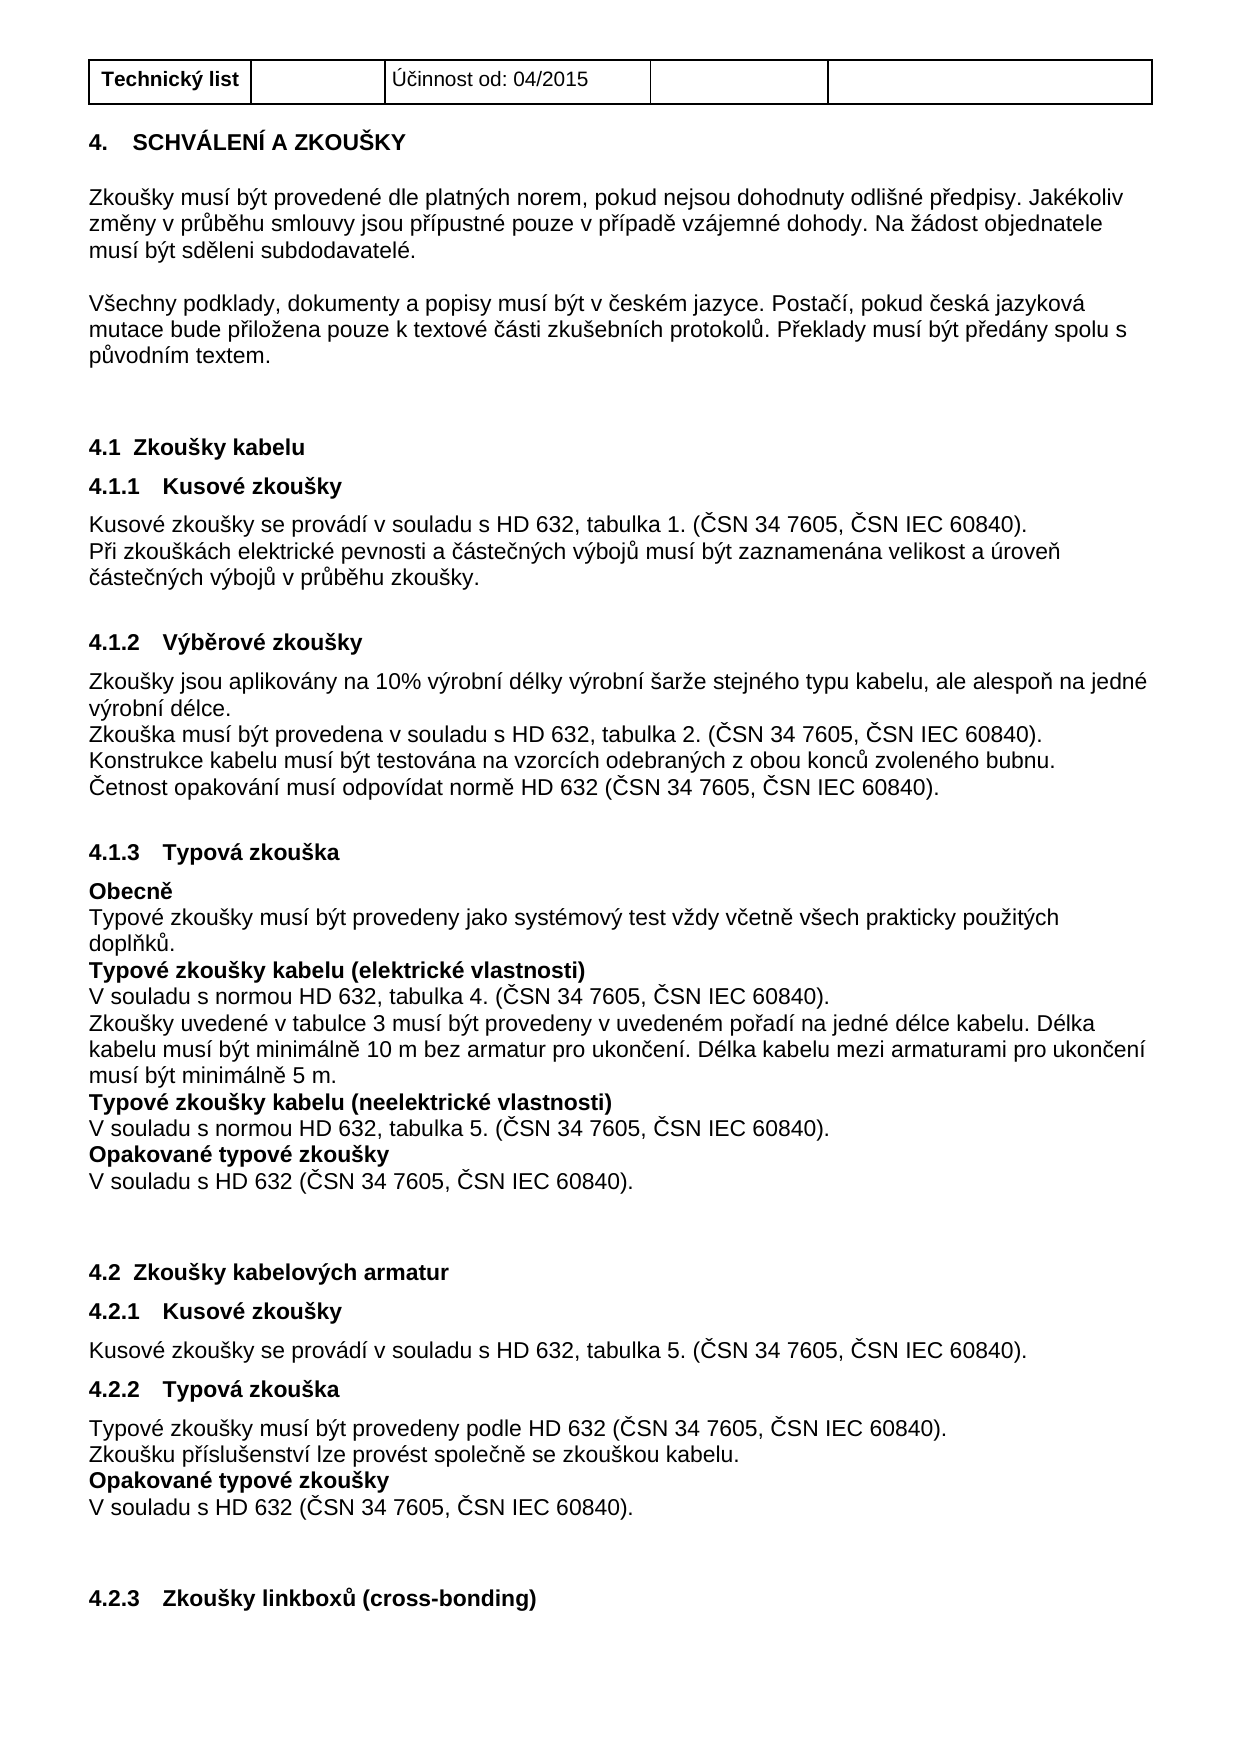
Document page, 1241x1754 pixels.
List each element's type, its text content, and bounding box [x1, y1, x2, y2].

subtitle Zkoušky linkboxů (cross-bonding) [89, 1585, 1152, 1612]
subtitle Kusové zkoušky [89, 473, 1152, 499]
text V souladu s normou HD 632, tabulka 5. (ČSN 34 7605, ČSN IEC 60840). [89, 1115, 1152, 1141]
text Zkoušku příslušenství lze provést společně se zkouškou kabelu. [89, 1441, 1152, 1467]
text Zkoušky jsou aplikovány na 10% výrobní délky výrobní šarže stejného typu kabelu, ale alespoň na jedné výrobní délce. [89, 668, 1152, 721]
text Četnost opakování musí odpovídat normě HD 632 (ČSN 34 7605, ČSN IEC 60840). [89, 774, 1152, 800]
text Typové zkoušky musí být provedeny podle HD 632 (ČSN 34 7605, ČSN IEC 60840). [89, 1414, 1152, 1441]
text Obecně [89, 878, 1152, 904]
subtitle Typová zkouška [89, 839, 1152, 865]
subtitle Typová zkouška [89, 1376, 1152, 1402]
text Při zkouškách elektrické pevnosti a částečných výbojů musí být zaznamenána velikost a úroveň částečných výbojů v průběhu zkoušky. [89, 538, 1152, 591]
text Zkoušky musí být provedené dle platných norem, pokud nejsou dohodnuty odlišné předpisy. Jakékoliv změny v průběhu smlouvy jsou přípustné pouze v případě vzájemné dohody. Na žádost objednatele musí být sděleni subdodavatelé. [89, 184, 1152, 263]
text Typové zkoušky kabelu (elektrické vlastnosti) [89, 957, 1152, 983]
text Opakované typové zkoušky [89, 1141, 1152, 1168]
text V souladu s HD 632 (ČSN 34 7605, ČSN IEC 60840). [89, 1168, 1152, 1194]
subtitle Kusové zkoušky [89, 1298, 1152, 1324]
list Schválení a zkoušky [89, 129, 1152, 155]
text Konstrukce kabelu musí být testována na vzorcích odebraných z obou konců zvoleného bubnu. [89, 747, 1152, 774]
text Kusové zkoušky se provádí v souladu s HD 632, tabulka 1. (ČSN 34 7605, ČSN IEC 60840). [89, 511, 1152, 538]
text Opakované typové zkoušky [89, 1467, 1152, 1494]
text Typové zkoušky kabelu (neelektrické vlastnosti) [89, 1088, 1152, 1115]
list Zkoušky kabelových armatur [89, 1259, 1152, 1286]
text Zkoušky uvedené v tabulce 3 musí být provedeny v uvedeném pořadí na jedné délce kabelu. Délka kabelu musí být minimálně 10 m bez armatur pro ukončení. Délka kabelu mezi armaturami pro ukončení musí být minimálně 5 m. [89, 1009, 1152, 1088]
subtitle Výběrové zkoušky [89, 629, 1152, 656]
text Zkouška musí být provedena v souladu s HD 632, tabulka 2. (ČSN 34 7605, ČSN IEC 60840). [89, 721, 1152, 747]
text Typové zkoušky musí být provedeny jako systémový test vždy včetně všech prakticky použitých doplňků. [89, 904, 1152, 957]
text V souladu s HD 632 (ČSN 34 7605, ČSN IEC 60840). [89, 1494, 1152, 1520]
text V souladu s normou HD 632, tabulka 4. (ČSN 34 7605, ČSN IEC 60840). [89, 983, 1152, 1009]
text Všechny podklady, dokumenty a popisy musí být v českém jazyce. Postačí, pokud česká jazyková mutace bude přiložena pouze k textové části zkušebních protokolů. Překlady musí být předány spolu s původním textem. [89, 289, 1152, 368]
list Zkoušky kabelu [89, 434, 1152, 460]
text Kusové zkoušky se provádí v souladu s HD 632, tabulka 5. (ČSN 34 7605, ČSN IEC 60840). [89, 1337, 1152, 1363]
